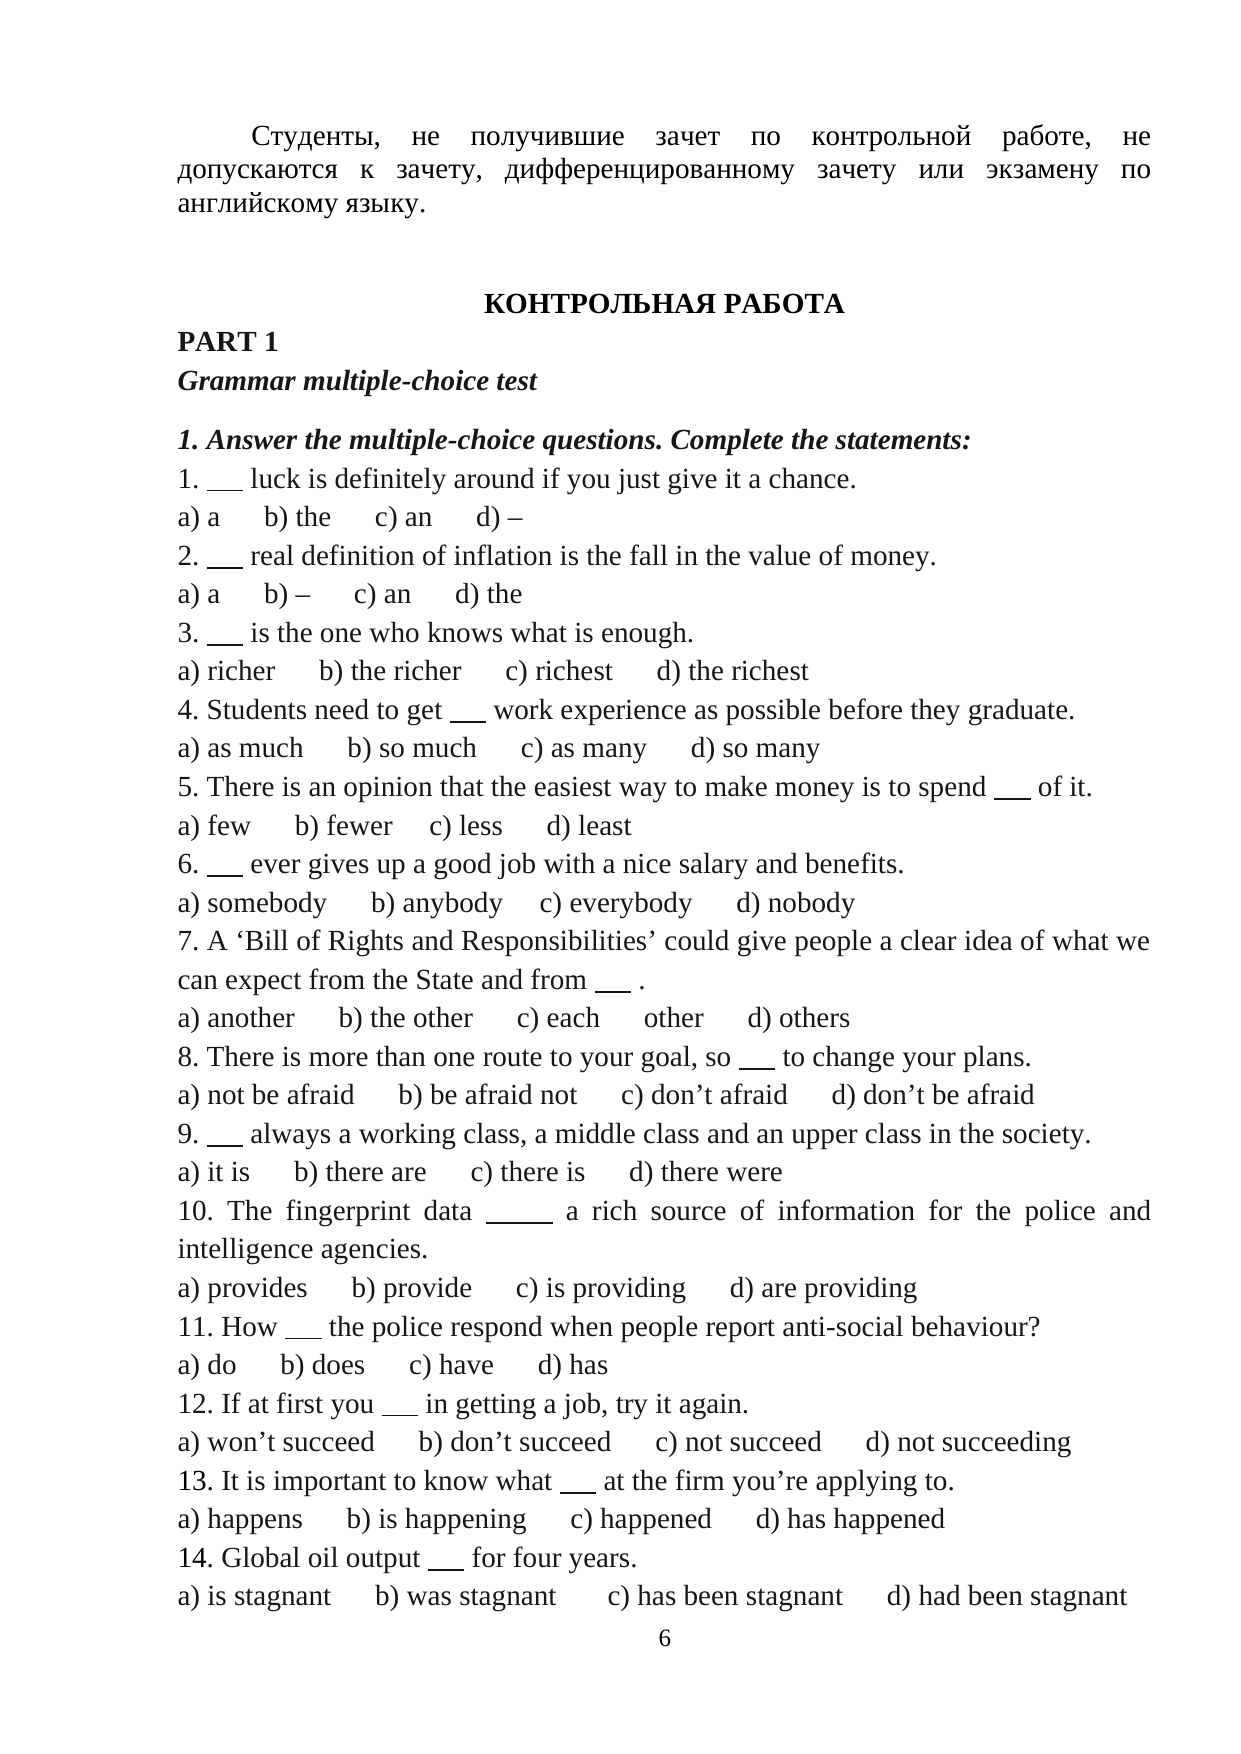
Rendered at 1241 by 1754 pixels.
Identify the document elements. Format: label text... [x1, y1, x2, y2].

text a) a b) the c) an d) – [177, 499, 1152, 533]
text a) is stagnant b) was stagnant c) has been stagnant d) had been stagnant [177, 1578, 1152, 1612]
text a) do b) does c) have d) has [177, 1347, 1152, 1381]
text 1. luck is definitely around if you just give it a chance. [177, 461, 1152, 494]
text a) not be afraid b) be afraid not c) don’t afraid d) don’t be afraid [177, 1077, 1152, 1111]
text 5. There is an opinion that the easiest way to make money is to spend of it. [177, 769, 1152, 803]
text 8. There is more than one route to your goal, so to change your plans. [177, 1039, 1152, 1072]
text 1. Answer the multiple-choice questions. Complete the statements: [177, 422, 1152, 456]
text 3. is the one who knows what is enough. [177, 615, 1152, 648]
text a) somebody b) anybody c) everybody d) nobody [177, 885, 1152, 918]
text 11. How the police respond when people report anti-social behaviour? [177, 1309, 1152, 1342]
text Grammar multiple-choice test [177, 363, 1152, 396]
text a) provides b) provide c) is providing d) are providing [177, 1270, 1152, 1304]
text a) happens b) is happening c) happened d) has happened [177, 1501, 1152, 1535]
text 12. If at first you in getting a job, try it again. [177, 1386, 1152, 1419]
text Студенты, не получившие зачет по контрольной работе, не допускаются к зачету, дифференцированному зачету или экзамену по английскому языку. [177, 118, 1152, 219]
text PART 1 [177, 324, 1152, 358]
text a) few b) fewer c) less d) least [177, 808, 1152, 841]
text 13. It is important to know what at the firm you’re applying to. [177, 1463, 1152, 1496]
text 14. Global oil output for four years. [177, 1540, 1152, 1573]
text a) won’t succeed b) don’t succeed c) not succeed d) not succeeding [177, 1424, 1152, 1458]
text 6. ever gives up a good job with a nice salary and benefits. [177, 846, 1152, 880]
text a) a b) – c) an d) the [177, 576, 1152, 610]
text КОНТРОЛЬНАЯ РАБОТА [177, 286, 1152, 319]
text 7. A ‘Bill of Rights and Responsibilities’ could give people a clear idea of what we can expect from the State and from . [177, 923, 1152, 995]
text 9. always a working class, a middle class and an upper class in the society. [177, 1116, 1152, 1149]
text a) it is b) there are c) there is d) there were [177, 1154, 1152, 1188]
text 4. Students need to get work experience as possible before they graduate. [177, 692, 1152, 726]
text a) richer b) the richer c) richest d) the richest [177, 653, 1152, 687]
text 10. The fingerprint data a rich source of information for the police and intelligence agencies. [177, 1193, 1152, 1265]
text a) another b) the other c) each other d) others [177, 1000, 1152, 1034]
text a) as much b) so much c) as many d) so many [177, 731, 1152, 764]
text 2. real definition of inflation is the fall in the value of money. [177, 538, 1152, 571]
